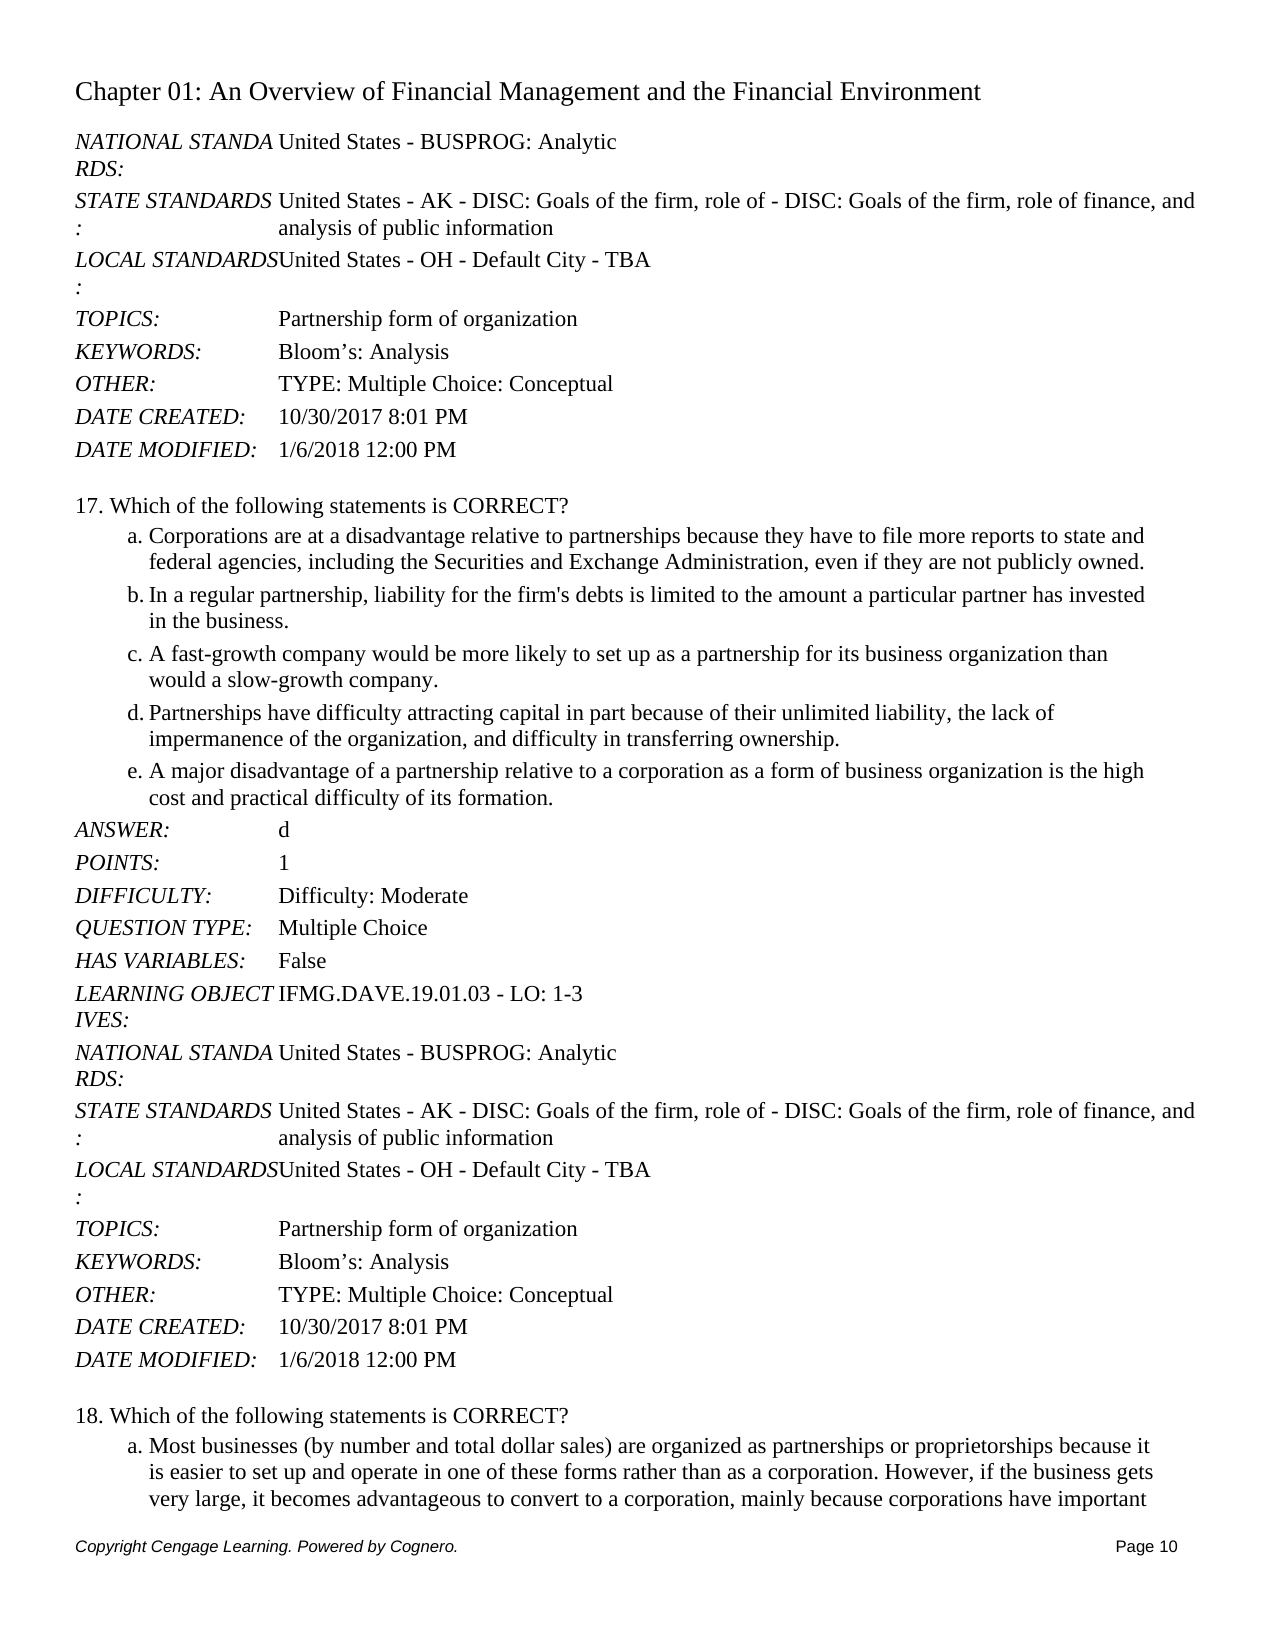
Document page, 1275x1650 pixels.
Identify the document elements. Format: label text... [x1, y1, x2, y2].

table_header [75, 1403, 1200, 1514]
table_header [75, 125, 1200, 465]
table_header 17. Which of the following statements is CORRECT? [75, 492, 1200, 1375]
